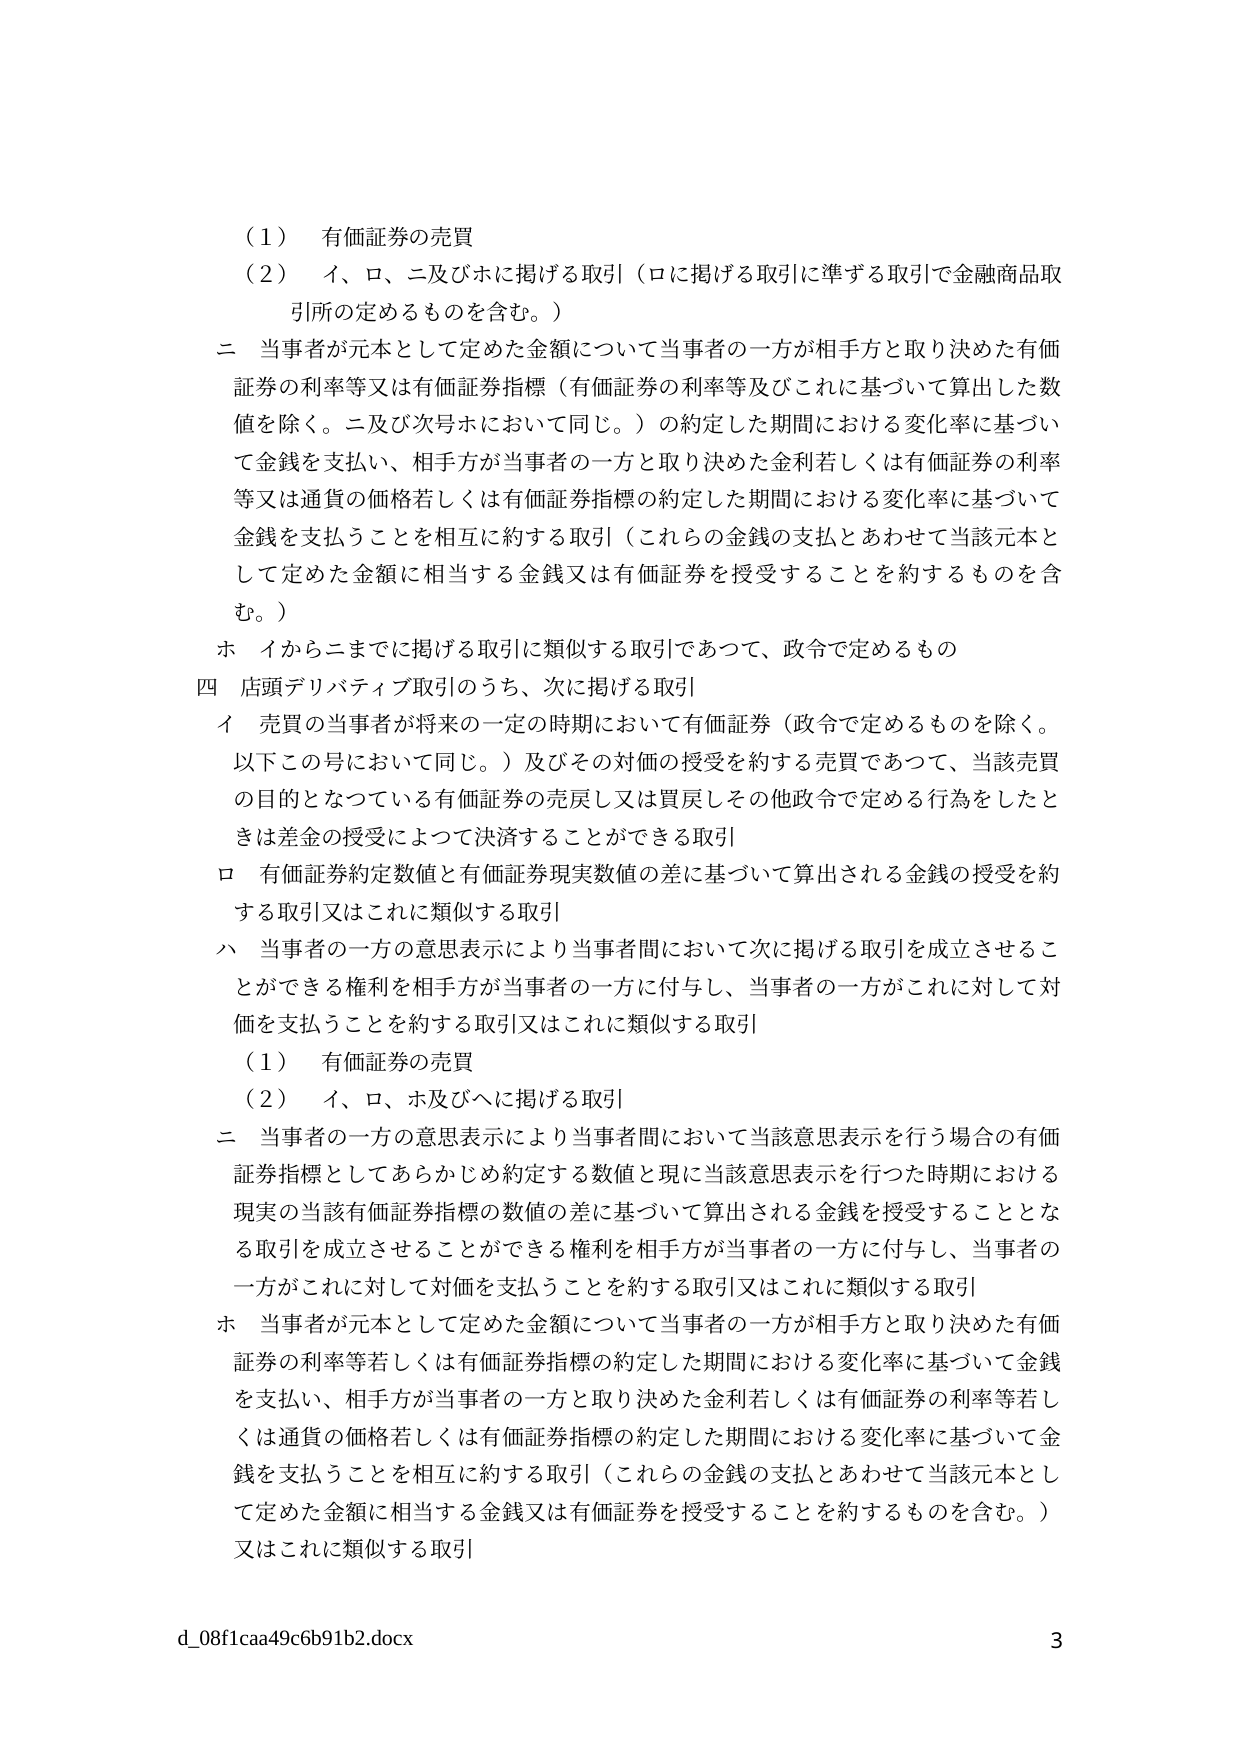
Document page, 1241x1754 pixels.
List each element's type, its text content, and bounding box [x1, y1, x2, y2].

text （２） イ、ロ、ホ及びヘに掲げる取引 [234, 1079, 1063, 1117]
text （１） 有価証券の売買 [234, 217, 1063, 254]
text ロ 有価証券約定数値と有価証券現実数値の差に基づいて算出される金銭の授受を約する取引又はこれに類似する取引 [215, 854, 1063, 929]
text （１） 有価証券の売買 [234, 1042, 1063, 1079]
text ホ イからニまでに掲げる取引に類似する取引であつて、政令で定めるもの [215, 629, 1063, 667]
text ニ 当事者の一方の意思表示により当事者間において当該意思表示を行う場合の有価証券指標としてあらかじめ約定する数値と現に当該意思表示を行つた時期における現実の当該有価証券指標の数値の差に基づいて算出される金銭を授受することとなる取引を成立させることができる権利を相手方が当事者の一方に付与し、当事者の一方がこれに対して対価を支払うことを約する取引又はこれに類似する取引 [215, 1117, 1063, 1304]
text 四 店頭デリバティブ取引のうち、次に掲げる取引 [196, 667, 1063, 704]
text （２） イ、ロ、ニ及びホに掲げる取引（ロに掲げる取引に準ずる取引で金融商品取引所の定めるものを含む。） [234, 254, 1063, 329]
text ニ 当事者が元本として定めた金額について当事者の一方が相手方と取り決めた有価証券の利率等又は有価証券指標（有価証券の利率等及びこれに基づいて算出した数値を除く。ニ及び次号ホにおいて同じ。）の約定した期間における変化率に基づいて金銭を支払い、相手方が当事者の一方と取り決めた金利若しくは有価証券の利率等又は通貨の価格若しくは有価証券指標の約定した期間における変化率に基づいて金銭を支払うことを相互に約する取引（これらの金銭の支払とあわせて当該元本として定めた金額に相当する金銭又は有価証券を授受することを約するものを含む。） [215, 329, 1063, 629]
text イ 売買の当事者が将来の一定の時期において有価証券（政令で定めるものを除く。以下この号において同じ。）及びその対価の授受を約する売買であつて、当該売買の目的となつている有価証券の売戻し又は買戻しその他政令で定める行為をしたときは差金の授受によつて決済することができる取引 [215, 704, 1063, 854]
text ホ 当事者が元本として定めた金額について当事者の一方が相手方と取り決めた有価証券の利率等若しくは有価証券指標の約定した期間における変化率に基づいて金銭を支払い、相手方が当事者の一方と取り決めた金利若しくは有価証券の利率等若しくは通貨の価格若しくは有価証券指標の約定した期間における変化率に基づいて金銭を支払うことを相互に約する取引（これらの金銭の支払とあわせて当該元本として定めた金額に相当する金銭又は有価証券を授受することを約するものを含む。）又はこれに類似する取引 [215, 1304, 1063, 1567]
text ハ 当事者の一方の意思表示により当事者間において次に掲げる取引を成立させることができる権利を相手方が当事者の一方に付与し、当事者の一方がこれに対して対価を支払うことを約する取引又はこれに類似する取引 [215, 929, 1063, 1042]
